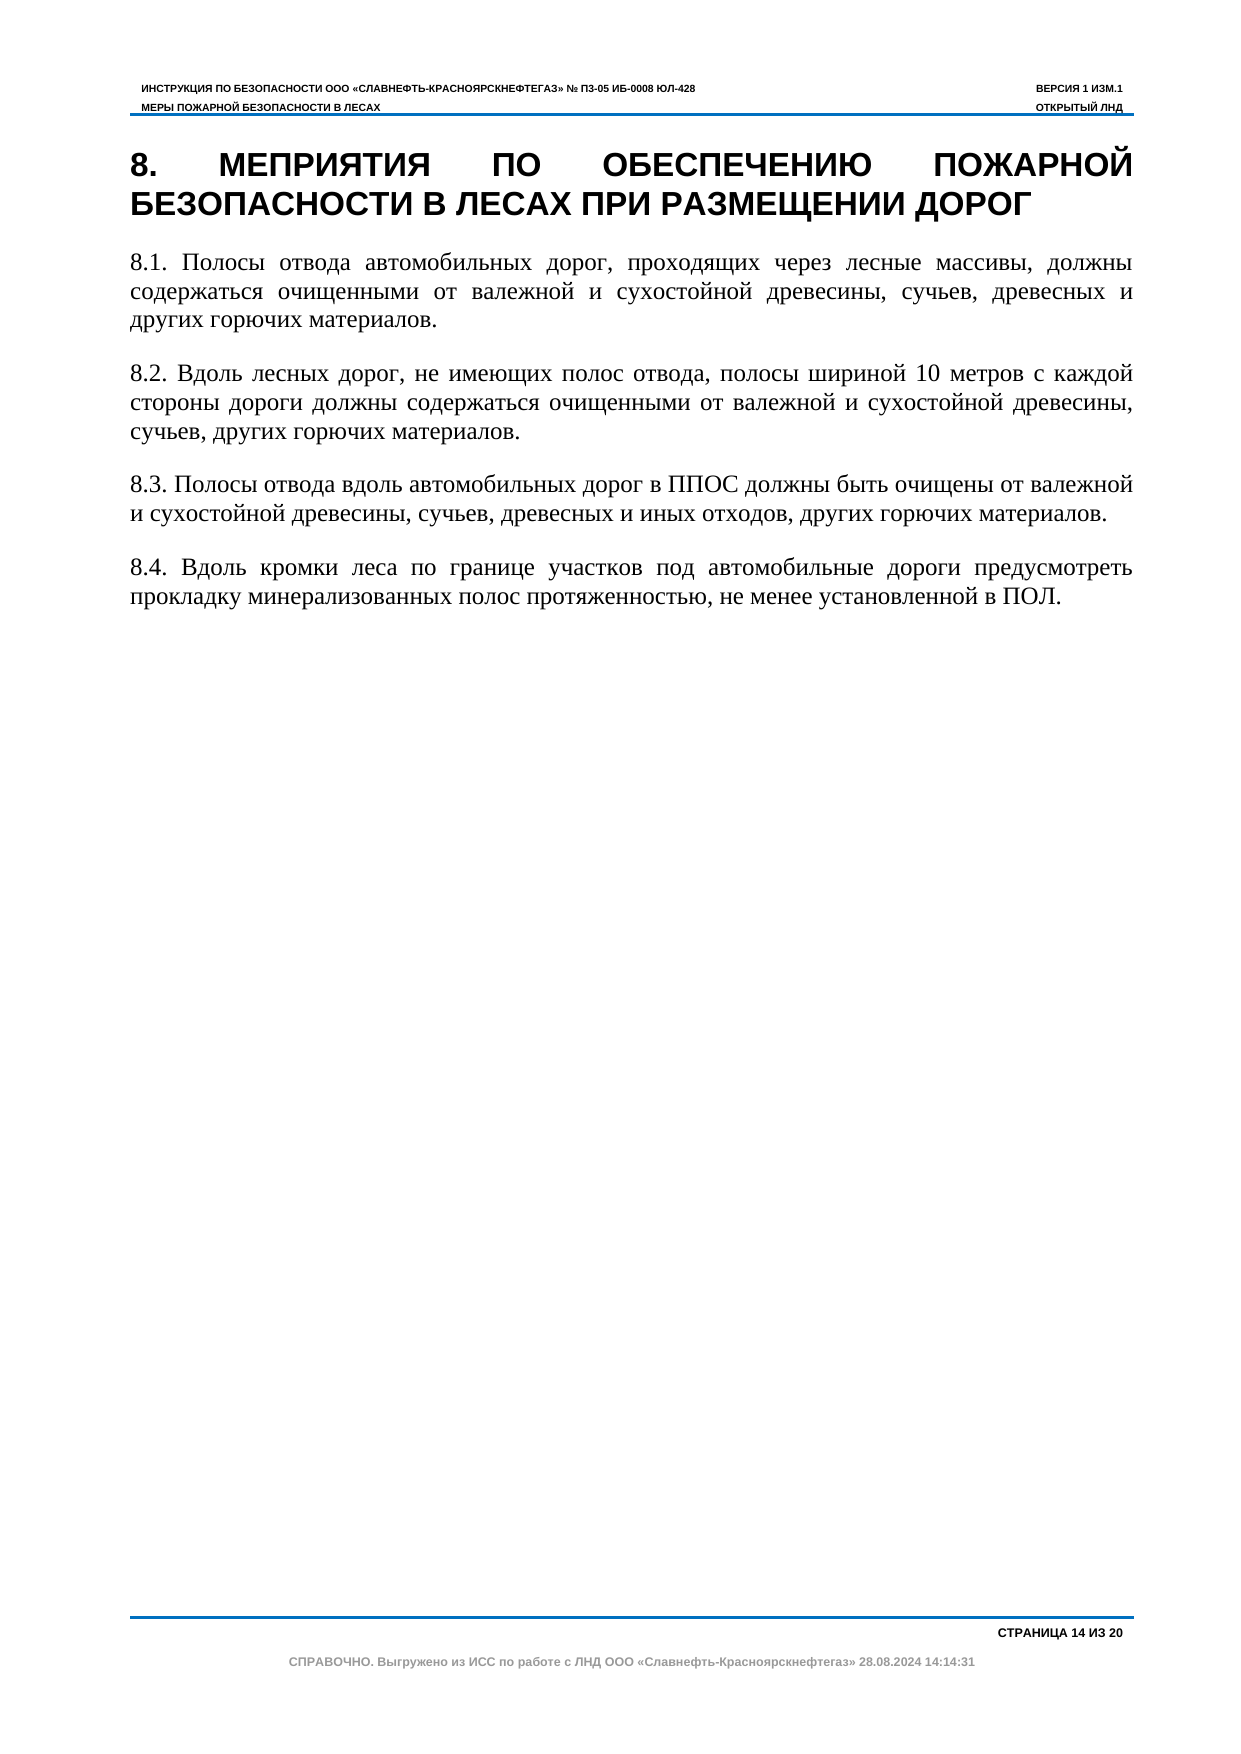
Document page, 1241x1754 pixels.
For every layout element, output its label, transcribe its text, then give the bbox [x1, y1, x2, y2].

text 8.4. Вдоль кромки леса по границе участков под автомобильные дороги предусмотреть прокладку минерализованных полос протяженностью, не менее установленной в ПОЛ. [130, 552, 1134, 609]
text 8.1. Полосы отвода автомобильных дорог, проходящих через лесные массивы, должны содержаться очищенными от валежной и сухостойной древесины, сучьев, древесных и других горючих материалов. [130, 247, 1134, 333]
subtitle 8. Меприятия по обеспечению пожарной безопасности в лесах при РАЗМЕЩЕНИИ ДОРОГ [130, 145, 1134, 222]
text 8.3. Полосы отвода вдоль автомобильных дорог в ППОС должны быть очищены от валежной и сухостойной древесины, сучьев, древесных и иных отходов, других горючих материалов. [130, 469, 1134, 527]
text 8.2. Вдоль лесных дорог, не имеющих полос отвода, полосы шириной 10 метров с каждой стороны дороги должны содержаться очищенными от валежной и сухостойной древесины, сучьев, других горючих материалов. [130, 358, 1134, 444]
